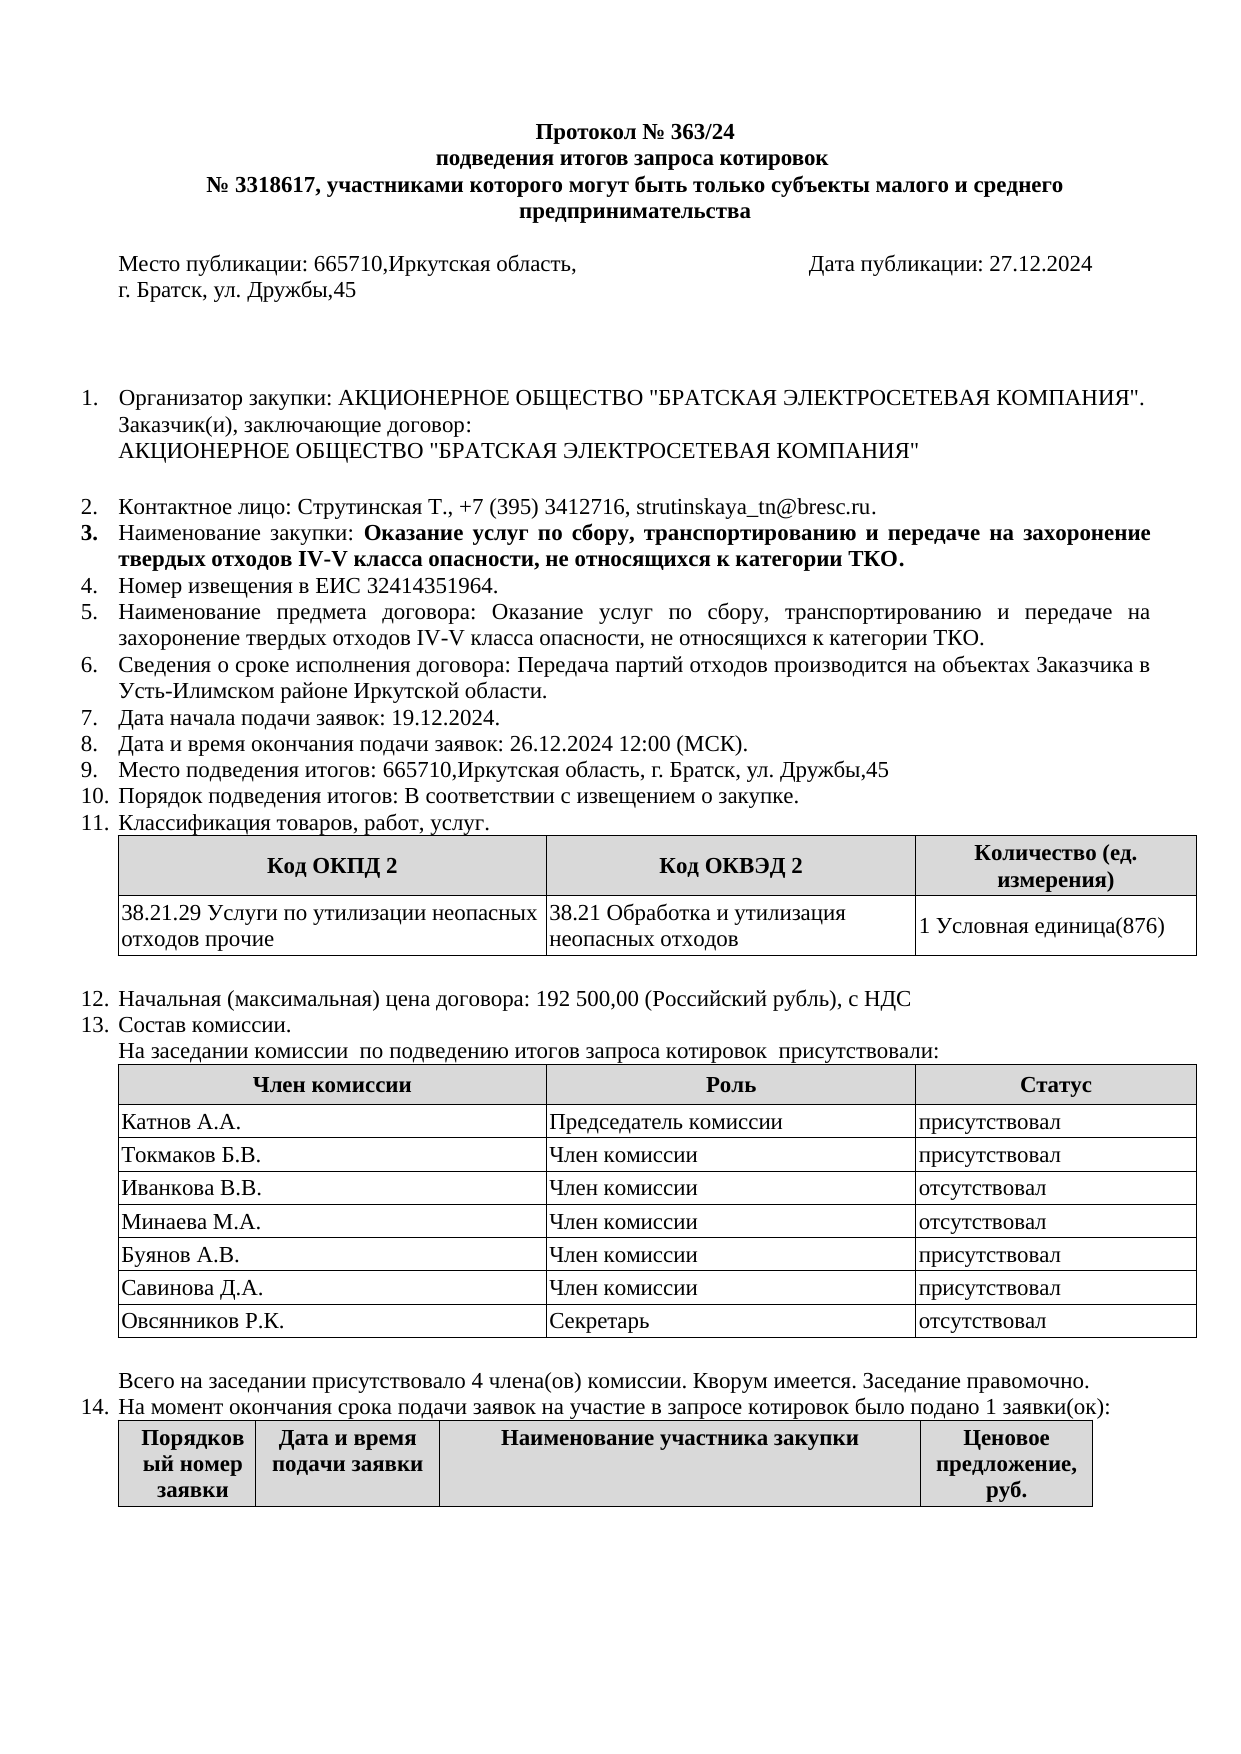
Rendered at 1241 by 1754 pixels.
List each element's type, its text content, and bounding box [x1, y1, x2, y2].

table_cell Председатель комиссии [547, 1105, 915, 1137]
table_cell Минаева М.А. [119, 1205, 546, 1237]
text Всего на заседании присутствовало 4 члена(ов) комиссии. Кворум имеется. Заседание правомочно. [118, 1367, 1152, 1393]
table_cell 38.21.29 Услуги по утилизации неопасных отходов прочие [119, 896, 546, 954]
table_header Код ОКВЭД 2 [547, 836, 915, 895]
table_cell присутствовал [916, 1238, 1196, 1270]
table_header Дата и время подачи заявки [256, 1421, 439, 1506]
table_cell отсутствовал [916, 1305, 1196, 1337]
table_header Порядковый номер заявки [119, 1421, 255, 1506]
table_header Ценовое предложение, руб. [921, 1421, 1092, 1506]
list Дата начала подачи заявок: 19.12.2024. [81, 703, 1152, 730]
table_header Член комиссии [119, 1065, 546, 1104]
table_cell отсутствовал [916, 1172, 1196, 1204]
list Место подведения итогов: 665710,Иркутская область, г. Братск, ул. Дружбы,45 [81, 756, 1152, 783]
table_header Код ОКПД 2 [119, 836, 546, 895]
table_cell Овсянников Р.К. [119, 1305, 546, 1337]
list Сведения о сроке исполнения договора: Передача партий отходов производится на объектах Заказчика в Усть-Илимском районе Иркутской области. [81, 651, 1152, 703]
text Заказчик(и), заключающие договор: [118, 411, 1152, 437]
table_cell Секретарь [547, 1305, 915, 1337]
table_cell Токмаков Б.В. [119, 1138, 546, 1171]
table_cell присутствовал [916, 1271, 1196, 1303]
table_header Роль [547, 1065, 915, 1104]
table_cell Катнов А.А. [119, 1105, 546, 1137]
table_cell Член комиссии [547, 1271, 915, 1303]
table_header Статус [916, 1065, 1196, 1104]
table_cell Савинова Д.А. [119, 1271, 546, 1303]
list На момент окончания срока подачи заявок на участие в запросе котировок было подано 1 заявки(ок): [81, 1393, 1152, 1419]
list Наименование закупки: Оказание услуг по сбору, транспортированию и передаче на захоронение твердых отходов IV-V класса опасности, не относящихся к категории ТКО. [81, 519, 1152, 572]
table_header Количество (ед. измерения) [916, 836, 1196, 895]
table_cell присутствовал [916, 1138, 1196, 1171]
list Наименование предмета договора: Оказание услуг по сбору, транспортированию и передаче на захоронение твердых отходов IV-V класса опасности, не относящихся к категории ТКО. [81, 598, 1152, 651]
table_cell Член комиссии [547, 1172, 915, 1204]
table_cell 38.21 Обработка и утилизация неопасных отходов [547, 896, 915, 954]
list Классификация товаров, работ, услуг. [81, 809, 1152, 835]
table_header АКЦИОНЕРНОЕ ОБЩЕСТВО "БРАТСКАЯ ЭЛЕКТРОСЕТЕВАЯ КОМПАНИЯ" [107, 437, 1104, 463]
list Дата и время окончания подачи заявок: 26.12.2024 12:00 (МСК). [81, 730, 1152, 756]
table_cell Член комиссии [547, 1138, 915, 1171]
table_header Дата публикации: 27.12.2024 [709, 250, 1104, 355]
table_cell присутствовал [916, 1105, 1196, 1137]
list Организатор закупки: АКЦИОНЕРНОЕ ОБЩЕСТВО "БРАТСКАЯ ЭЛЕКТРОСЕТЕВАЯ КОМПАНИЯ". [81, 384, 1152, 411]
text подведения итогов запроса котировок № 3318617, участниками которого могут быть только субъекты малого и среднего предпринимательства [118, 144, 1152, 223]
list Контактное лицо: Струтинская Т., +7 (395) 3412716, strutinskaya_tn@bresc.ru. [81, 493, 1152, 519]
table_cell отсутствовал [916, 1205, 1196, 1237]
table_cell Член комиссии [547, 1205, 915, 1237]
table_cell Член комиссии [547, 1238, 915, 1270]
list Порядок подведения итогов: В соответствии с извещением о закупке. [81, 783, 1152, 809]
list Начальная (максимальная) цена договора: 192 500,00 (Российский рубль), с НДС [81, 985, 1152, 1011]
table_cell Буянов А.В. [119, 1238, 546, 1270]
table_cell 1 Условная единица(876) [916, 896, 1196, 954]
table_header Наименование участника закупки [440, 1421, 920, 1506]
list Номер извещения в ЕИС 32414351964. [81, 572, 1152, 598]
table_header Место публикации: 665710,Иркутская область, г. Братск, ул. Дружбы,45 [107, 250, 709, 355]
text Протокол № 363/24 [118, 118, 1152, 144]
list Состав комиссии. На заседании комиссии по подведению итогов запроса котировок присутствовали: [81, 1011, 1152, 1064]
table_cell Иванкова В.В. [119, 1172, 546, 1204]
